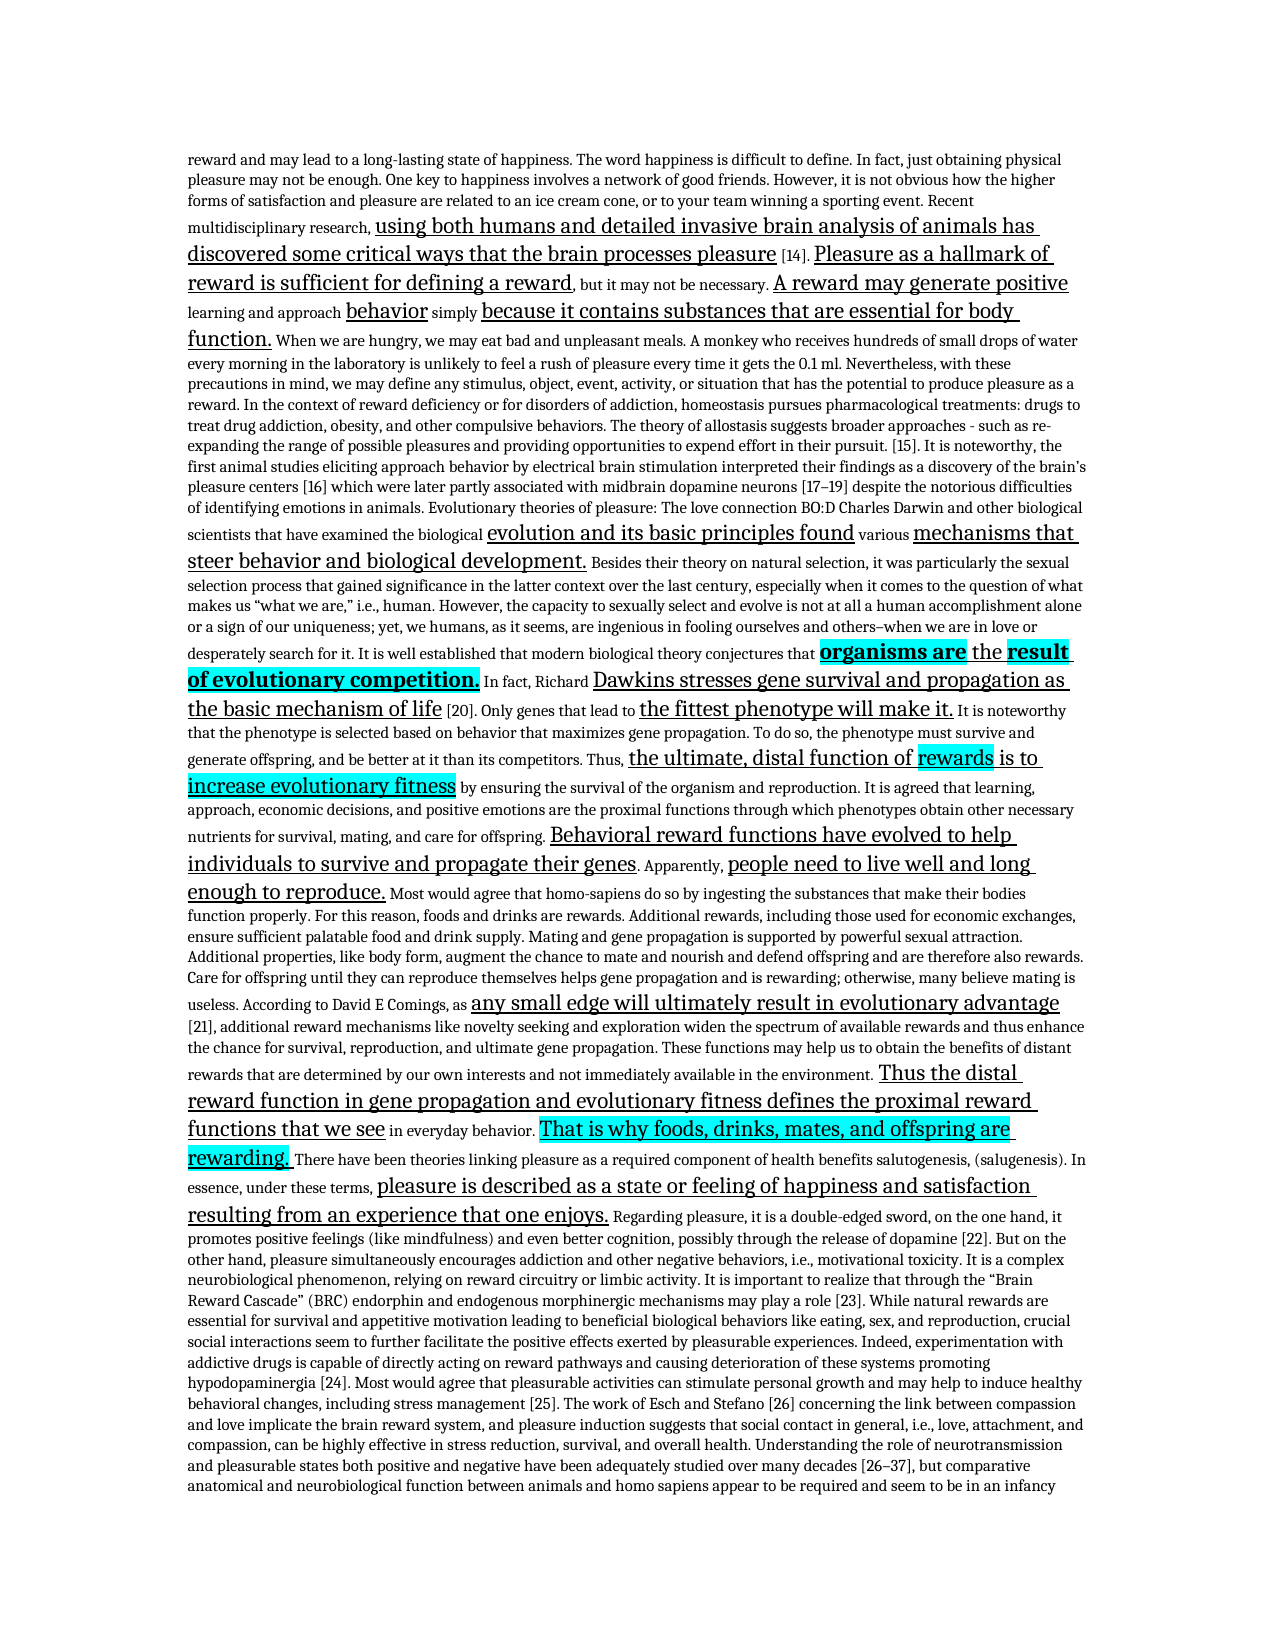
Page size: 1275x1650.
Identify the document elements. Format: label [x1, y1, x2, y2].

text [187, 150, 1087, 1496]
